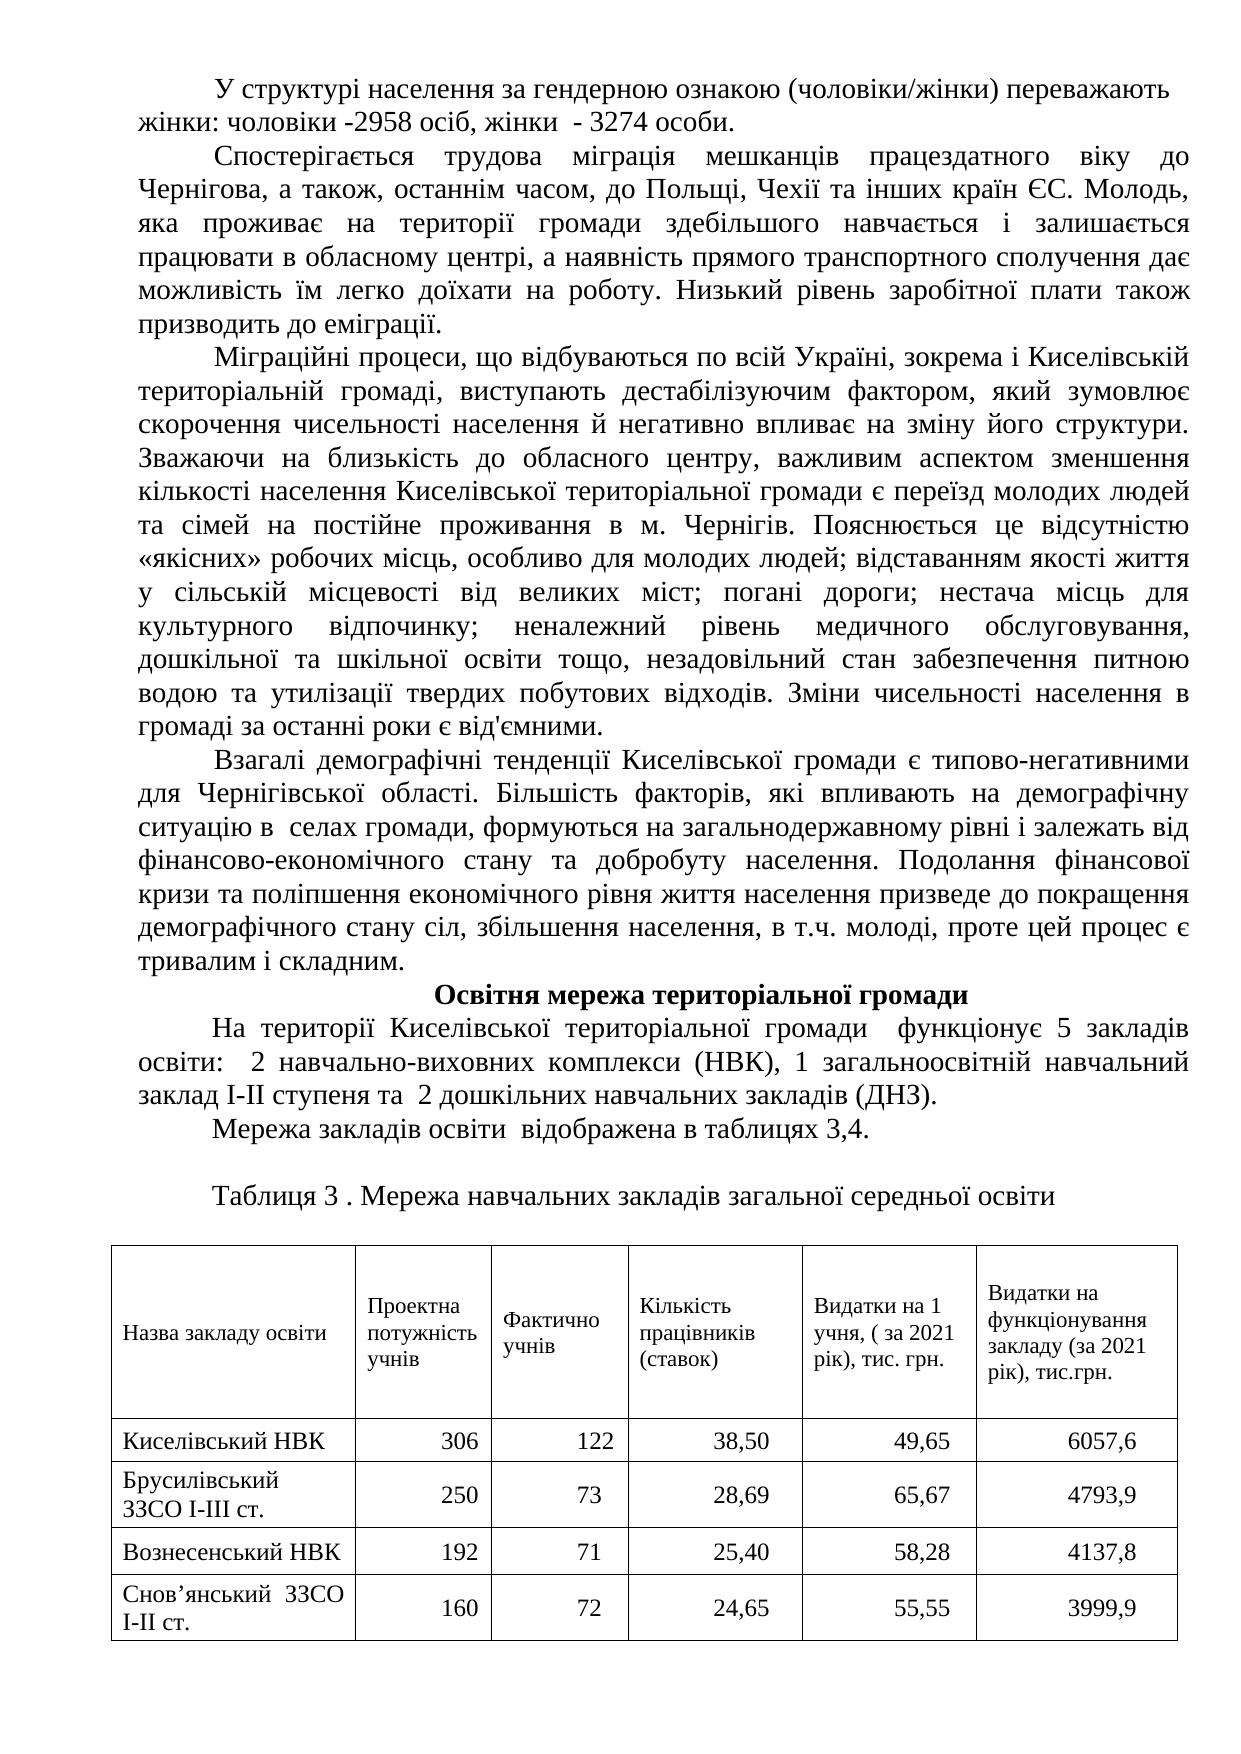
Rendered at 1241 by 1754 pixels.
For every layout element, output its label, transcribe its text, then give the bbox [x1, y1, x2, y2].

table_cell 72 [492, 1575, 628, 1640]
table_cell 4793,9 [977, 1462, 1177, 1527]
text Міграційні процеси, що відбуваються по всій Україні, зокрема і Киселівській територіальній громаді, виступають дестабілізуючим фактором, який зумовлює скорочення чисельності населення й негативно впливає на зміну його структури. Зважаючи на близькість до обласного центру, важливим аспектом зменшення кількості населення Киселівської територіальної громади є переїзд молодих людей та сімей на постійне проживання в м. Чернігів. Пояснюється це відсутністю «якісних» робочих місць, особливо для молодих людей; відставанням якості життя у сільській місцевості від великих міст; погані дороги; нестача місць для культурного відпочинку; неналежний рівень медичного обслуговування, дошкільної та шкільної освіти тощо, незадовільний стан забезпечення питною водою та утилізації твердих побутових відходів. Зміни чисельності населення в громаді за останні роки є від'ємними. [138, 339, 1191, 742]
table_header Назва закладу освіти [112, 1246, 355, 1418]
table_cell 122 [492, 1419, 628, 1461]
table_cell 49,65 [803, 1419, 976, 1461]
table_cell 24,65 [629, 1575, 802, 1640]
table_cell 73 [492, 1462, 628, 1527]
table_header Видатки на функціонування закладу (за 2021 рік), тис.грн. [977, 1246, 1177, 1418]
table_cell 65,67 [803, 1462, 976, 1527]
table_cell 4137,8 [977, 1528, 1177, 1574]
table_header Видатки на 1 учня, ( за 2021 рік), тис. грн. [803, 1246, 976, 1418]
table_cell 306 [356, 1419, 491, 1461]
text У структурі населення за гендерною ознакою (чоловіки/жінки) переважають жінки: чоловіки -2958 осіб, жінки - 3274 особи. [138, 71, 1191, 138]
table_cell Брусилівський ЗЗСО І-ІІІ ст. [112, 1462, 355, 1527]
text Мережа закладів освіти відображена в таблицях 3,4. [138, 1111, 1191, 1144]
table_cell 28,69 [629, 1462, 802, 1527]
table_cell 250 [356, 1462, 491, 1527]
table_header Фактично учнів [492, 1246, 628, 1418]
text Освітня мережа територіальної громади [138, 977, 1191, 1010]
text Спостерігається трудова міграція мешканців працездатного віку до Чернігова, а також, останнім часом, до Польщі, Чехії та інших країн ЄС. Молодь, яка проживає на території громади здебільшого навчається і залишається працювати в обласному центрі, а наявність прямого транспортного сполучення дає можливість їм легко доїхати на роботу. Низький рівень заробітної плати також призводить до еміграції. [138, 138, 1191, 339]
table_cell 6057,6 [977, 1419, 1177, 1461]
table_cell 192 [356, 1528, 491, 1574]
text Взагалі демографічні тенденції Киселівської громади є типово-негативними для Чернігівської області. Більшість факторів, які впливають на демографічну ситуацію в селах громади, формуються на загальнодержавному рівні і залежать від фінансово-економічного стану та добробуту населення. Подолання фінансової кризи та поліпшення економічного рівня життя населення призведе до покращення демографічного стану сіл, збільшення населення, в т.ч. молоді, проте цей процес є тривалим і складним. [138, 742, 1191, 977]
table_cell 71 [492, 1528, 628, 1574]
table_cell Снов’янський ЗЗСО І-ІІ ст. [112, 1575, 355, 1640]
table_header Кількість працівників (ставок) [629, 1246, 802, 1418]
table_cell Киселівський НВК [112, 1419, 355, 1461]
table_cell Вознесенський НВК [112, 1528, 355, 1574]
text На території Киселівської територіальної громади функціонує 5 закладів освіти: 2 навчально-виховних комплекси (НВК), 1 загальноосвітній навчальний заклад І-ІІ ступеня та 2 дошкільних навчальних закладів (ДНЗ). [138, 1010, 1191, 1111]
text Таблиця 3 . Мережа навчальних закладів загальної середньої освіти [138, 1178, 1191, 1212]
table_header Проектна потужність учнів [356, 1246, 491, 1418]
table_cell 160 [356, 1575, 491, 1640]
table_cell 58,28 [803, 1528, 976, 1574]
table_cell 55,55 [803, 1575, 976, 1640]
table_cell 38,50 [629, 1419, 802, 1461]
table_cell 25,40 [629, 1528, 802, 1574]
table_cell 3999,9 [977, 1575, 1177, 1640]
